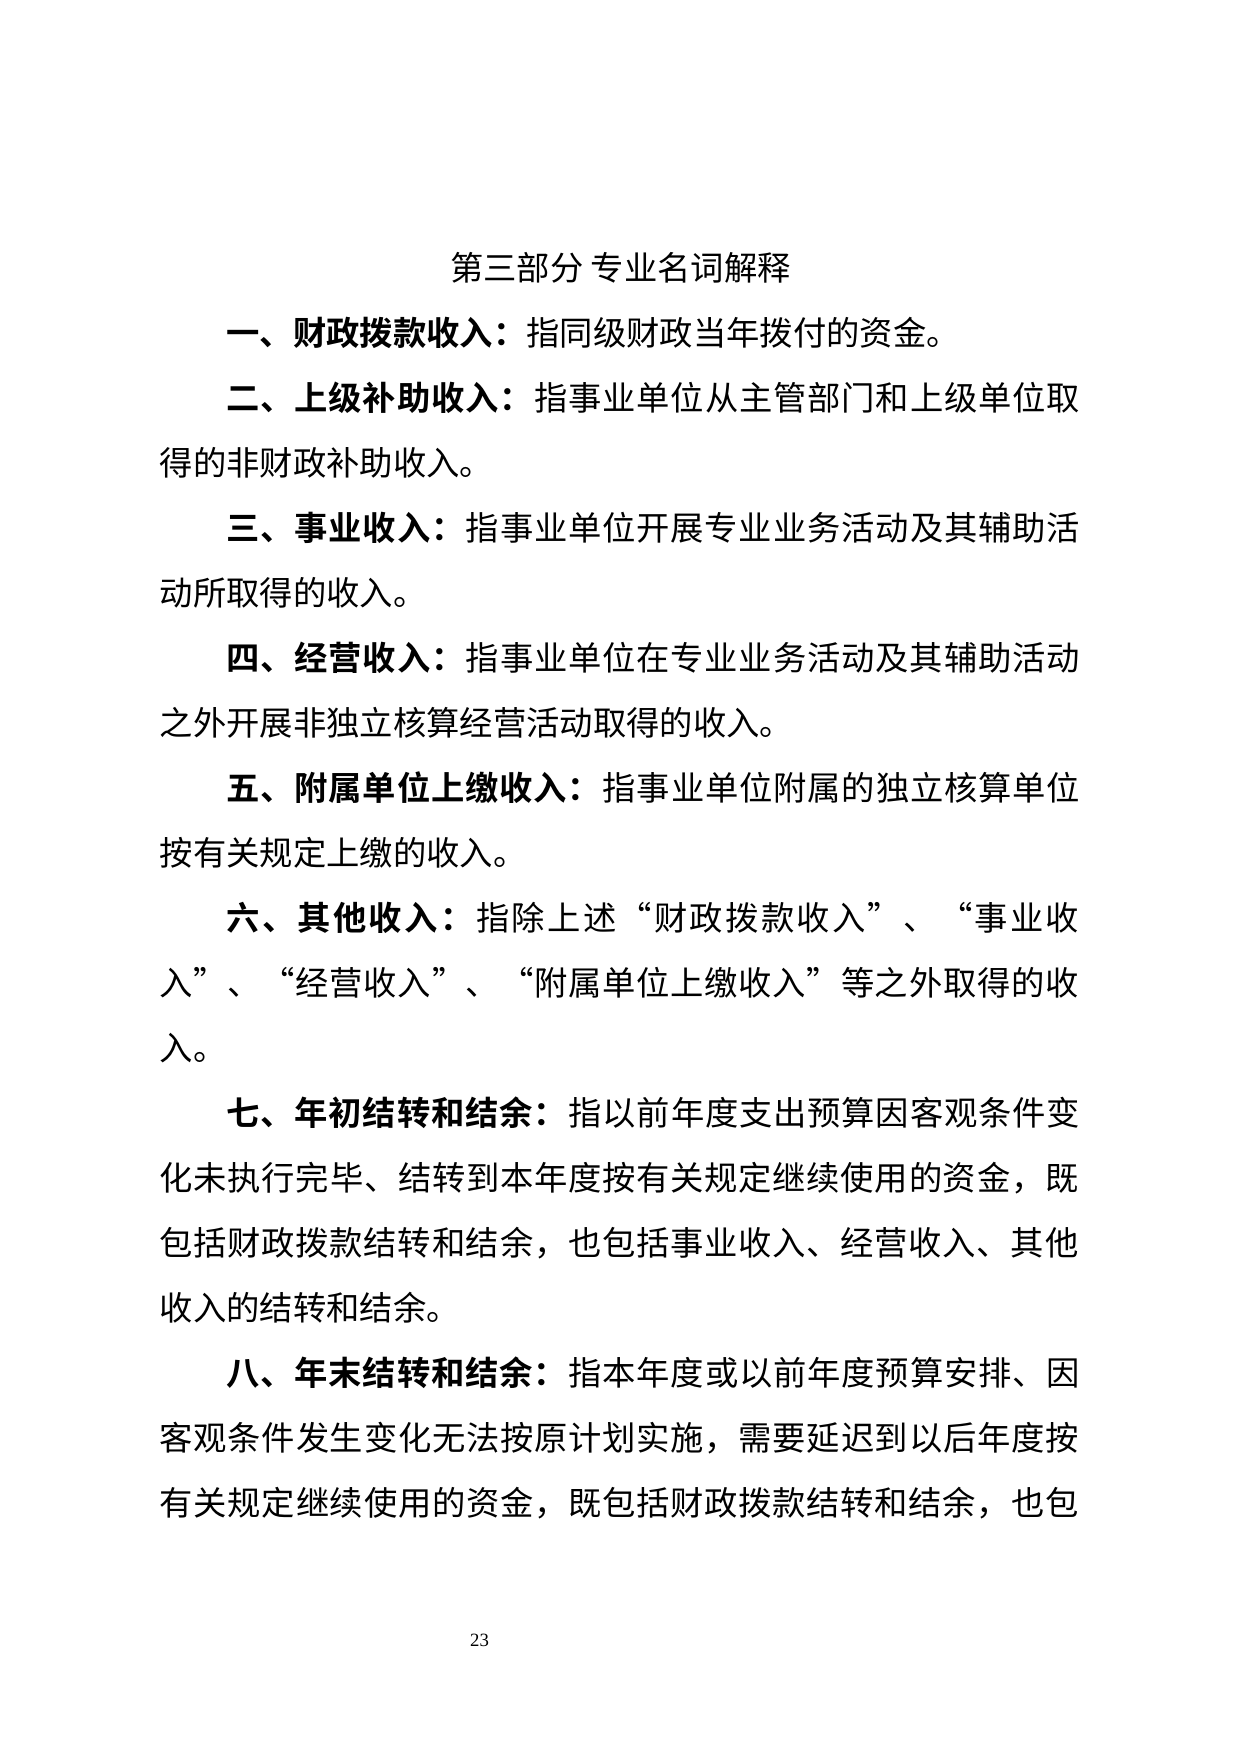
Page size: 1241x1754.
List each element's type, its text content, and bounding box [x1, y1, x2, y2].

text 二、上级补助收入：指事业单位从主管部门和上级单位取得的非财政补助收入。 [159, 363, 1081, 493]
text 三、事业收入：指事业单位开展专业业务活动及其辅助活动所取得的收入。 [159, 493, 1081, 623]
text 第三部分 专业名词解释 [159, 233, 1081, 298]
text 一、财政拨款收入：指同级财政当年拨付的资金。 [159, 298, 1081, 363]
text 七、年初结转和结余：指以前年度支出预算因客观条件变化未执行完毕、结转到本年度按有关规定继续使用的资金，既包括财政拨款结转和结余，也包括事业收入、经营收入、其他收入的结转和结余。 [159, 1078, 1081, 1338]
text 五、附属单位上缴收入：指事业单位附属的独立核算单位按有关规定上缴的收入。 [159, 753, 1081, 883]
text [159, 1338, 1081, 1533]
text 六、其他收入：指除上述“财政拨款收入”、“事业收入”、“经营收入”、“附属单位上缴收入”等之外取得的收入。 [159, 883, 1081, 1078]
text 四、经营收入：指事业单位在专业业务活动及其辅助活动之外开展非独立核算经营活动取得的收入。 [159, 623, 1081, 753]
